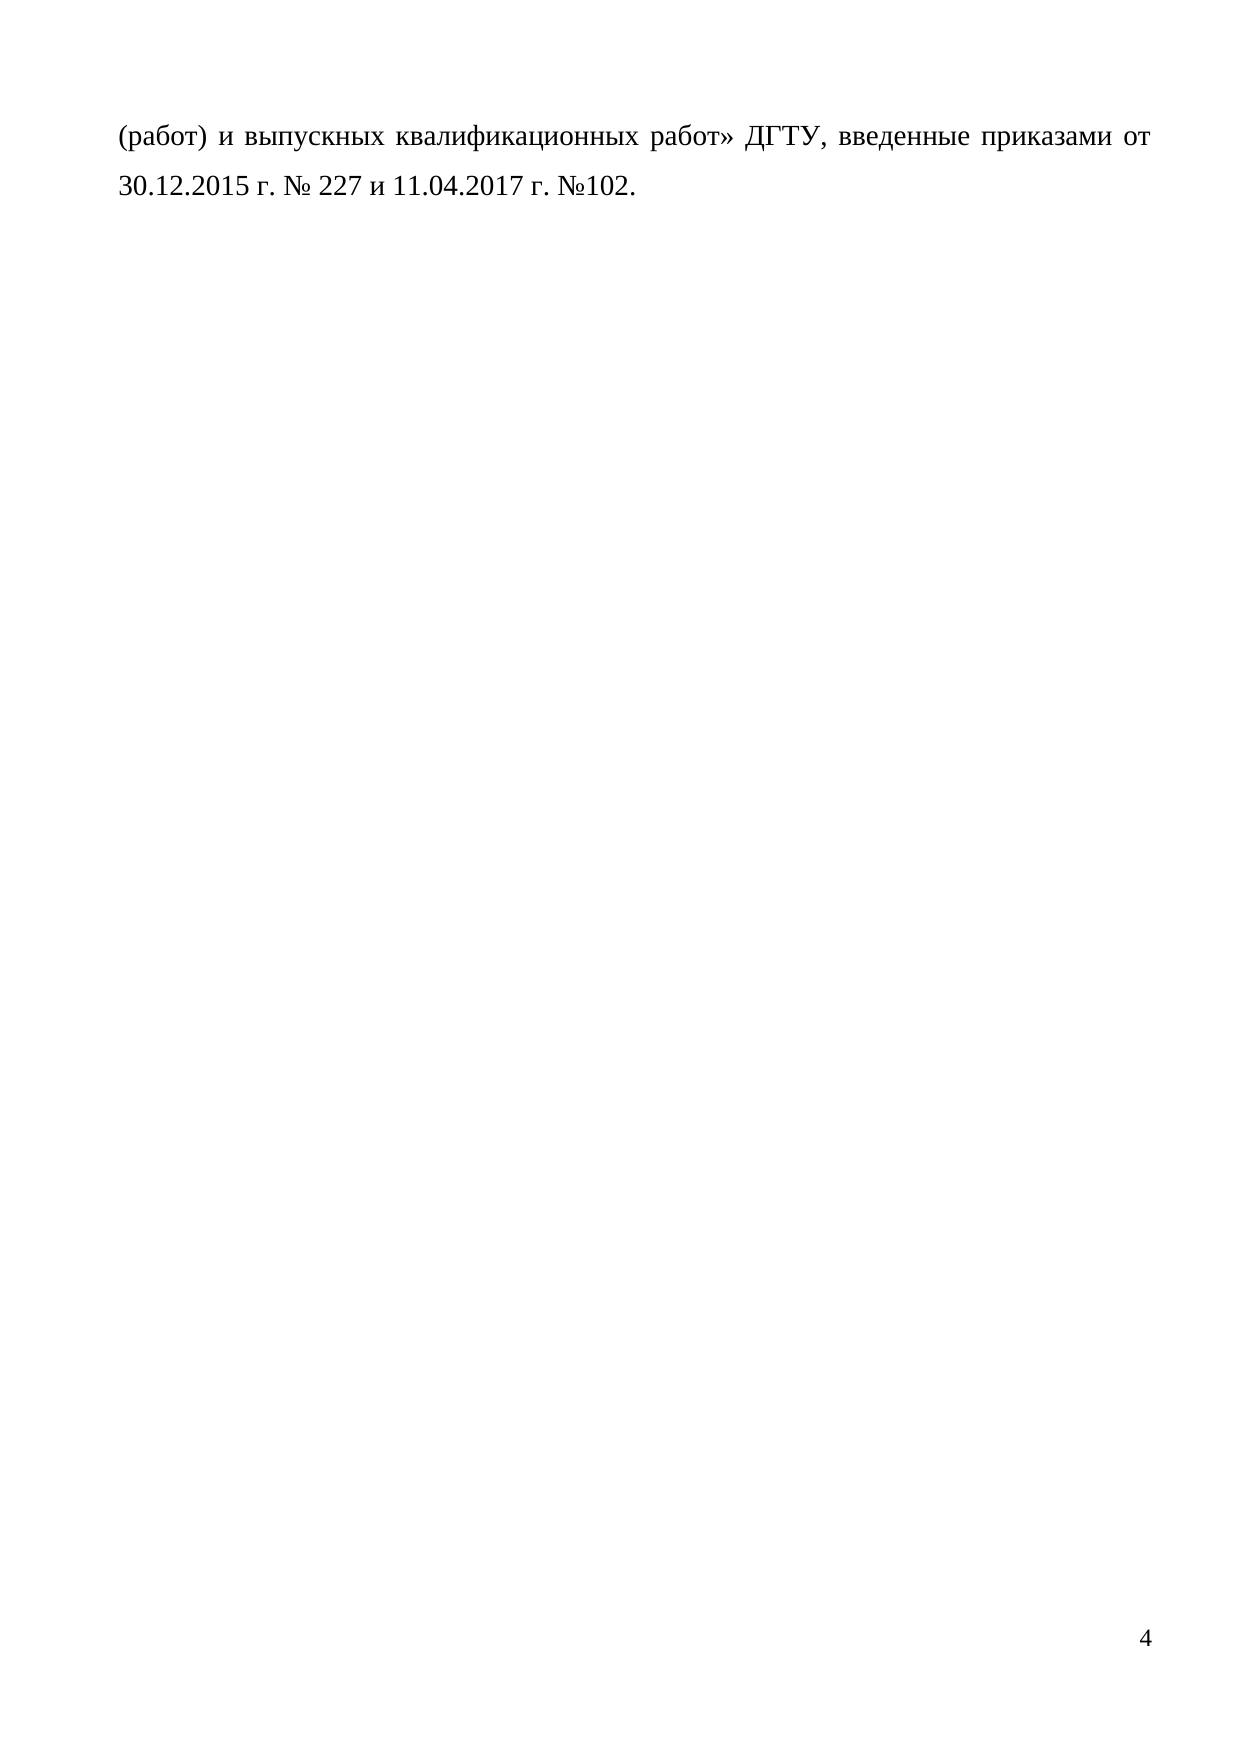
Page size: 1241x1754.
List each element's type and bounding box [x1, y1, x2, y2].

text [118, 118, 1152, 202]
